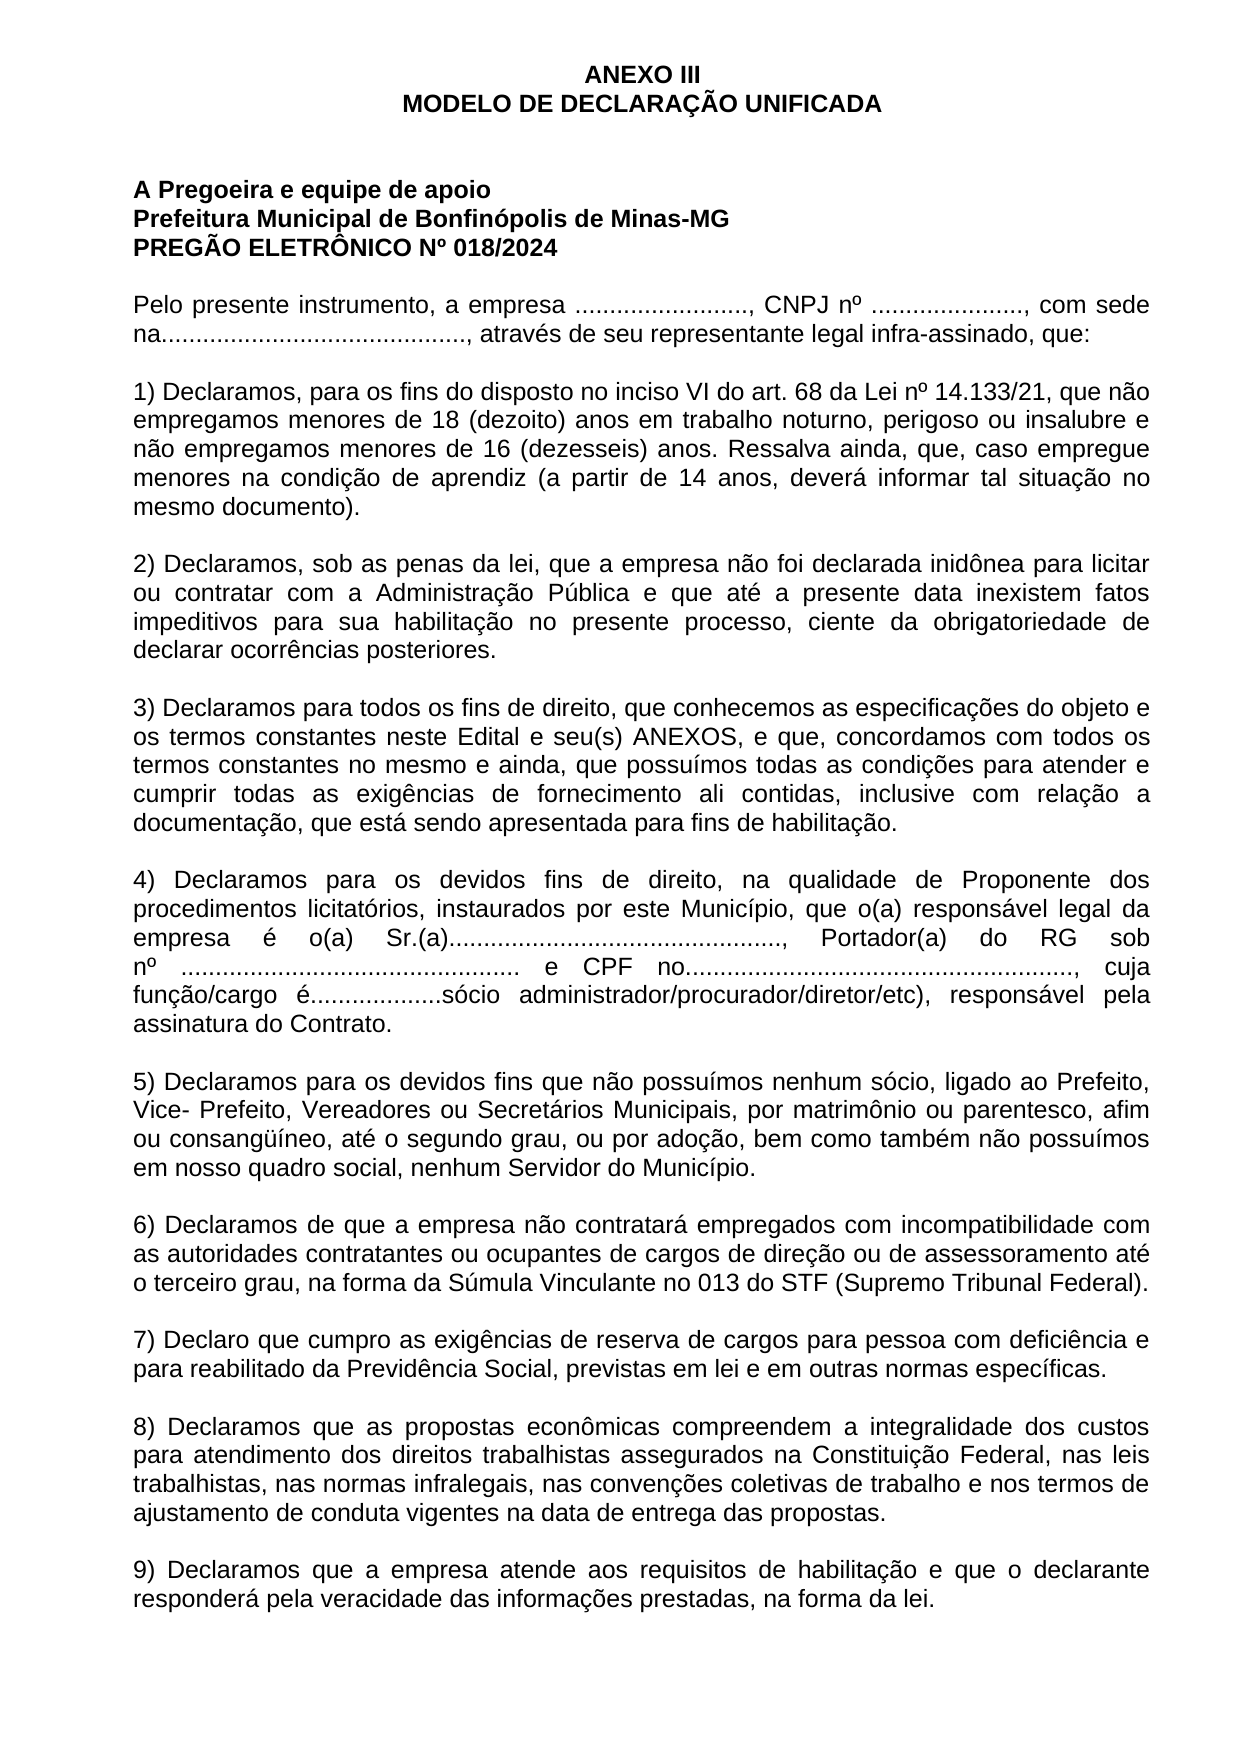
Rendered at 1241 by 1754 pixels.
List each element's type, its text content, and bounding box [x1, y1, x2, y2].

text 8) Declaramos que as propostas econômicas compreendem a integralidade dos custos para atendimento dos direitos trabalhistas assegurados na Constituição Federal, nas leis trabalhistas, nas normas infralegais, nas convenções coletivas de trabalho e nos termos de ajustamento de conduta vigentes na data de entrega das propostas. [133, 1412, 1152, 1527]
text 3) Declaramos para todos os fins de direito, que conhecemos as especificações do objeto e os termos constantes neste Edital e seu(s) ANEXOS, e que, concordamos com todos os termos constantes no mesmo e ainda, que possuímos todas as condições para atender e cumprir todas as exigências de fornecimento ali contidas, inclusive com relação a documentação, que está sendo apresentada para fins de habilitação. [133, 693, 1152, 837]
text MODELO DE DECLARAÇÃO UNIFICADA [133, 89, 1152, 118]
text 6) Declaramos de que a empresa não contratará empregados com incompatibilidade com as autoridades contratantes ou ocupantes de cargos de direção ou de assessoramento até o terceiro grau, na forma da Súmula Vinculante no 013 do STF (Supremo Tribunal Federal). [133, 1211, 1152, 1297]
text 9) Declaramos que a empresa atende aos requisitos de habilitação e que o declarante responderá pela veracidade das informações prestadas, na forma da lei. [133, 1556, 1152, 1613]
text 7) Declaro que cumpro as exigências de reserva de cargos para pessoa com deficiência e para reabilitado da Previdência Social, previstas em lei e em outras normas específicas. [133, 1326, 1152, 1383]
text 2) Declaramos, sob as penas da lei, que a empresa não foi declarada inidônea para licitar ou contratar com a Administração Pública e que até a presente data inexistem fatos impeditivos para sua habilitação no presente processo, ciente da obrigatoriedade de declarar ocorrências posteriores. [133, 549, 1152, 664]
text Pelo presente instrumento, a empresa ........................., CNPJ nº ......................, com sede na............................................, através de seu representante legal infra-assinado, que: [133, 291, 1152, 348]
text 1) Declaramos, para os fins do disposto no inciso VI do art. 68 da Lei nº 14.133/21, que não empregamos menores de 18 (dezoito) anos em trabalho noturno, perigoso ou insalubre e não empregamos menores de 16 (dezesseis) anos. Ressalva ainda, que, caso empregue menores na condição de aprendiz (a partir de 14 anos, deverá informar tal situação no mesmo documento). [133, 377, 1152, 521]
text A Pregoeira e equipe de apoio [133, 176, 1152, 204]
text PREGÃO ELETRÔNICO Nº 018/2024 [133, 233, 1152, 262]
text Prefeitura Municipal de Bonfinópolis de Minas-MG [133, 204, 1152, 233]
text 5) Declaramos para os devidos fins que não possuímos nenhum sócio, ligado ao Prefeito, Vice- Prefeito, Vereadores ou Secretários Municipais, por matrimônio ou parentesco, afim ou consangüíneo, até o segundo grau, ou por adoção, bem como também não possuímos em nosso quadro social, nenhum Servidor do Município. [133, 1067, 1152, 1182]
text ANEXO III [133, 61, 1152, 89]
text 4) Declaramos para os devidos fins de direito, na qualidade de Proponente dos procedimentos licitatórios, instaurados por este Município, que o(a) responsável legal da empresa é o(a) Sr.(a)................................................, Portador(a) do RG sob nº ................................................. e CPF no........................................................, cuja função/cargo é...................sócio administrador/procurador/diretor/etc), responsável pela assinatura do Contrato. [133, 866, 1152, 1038]
